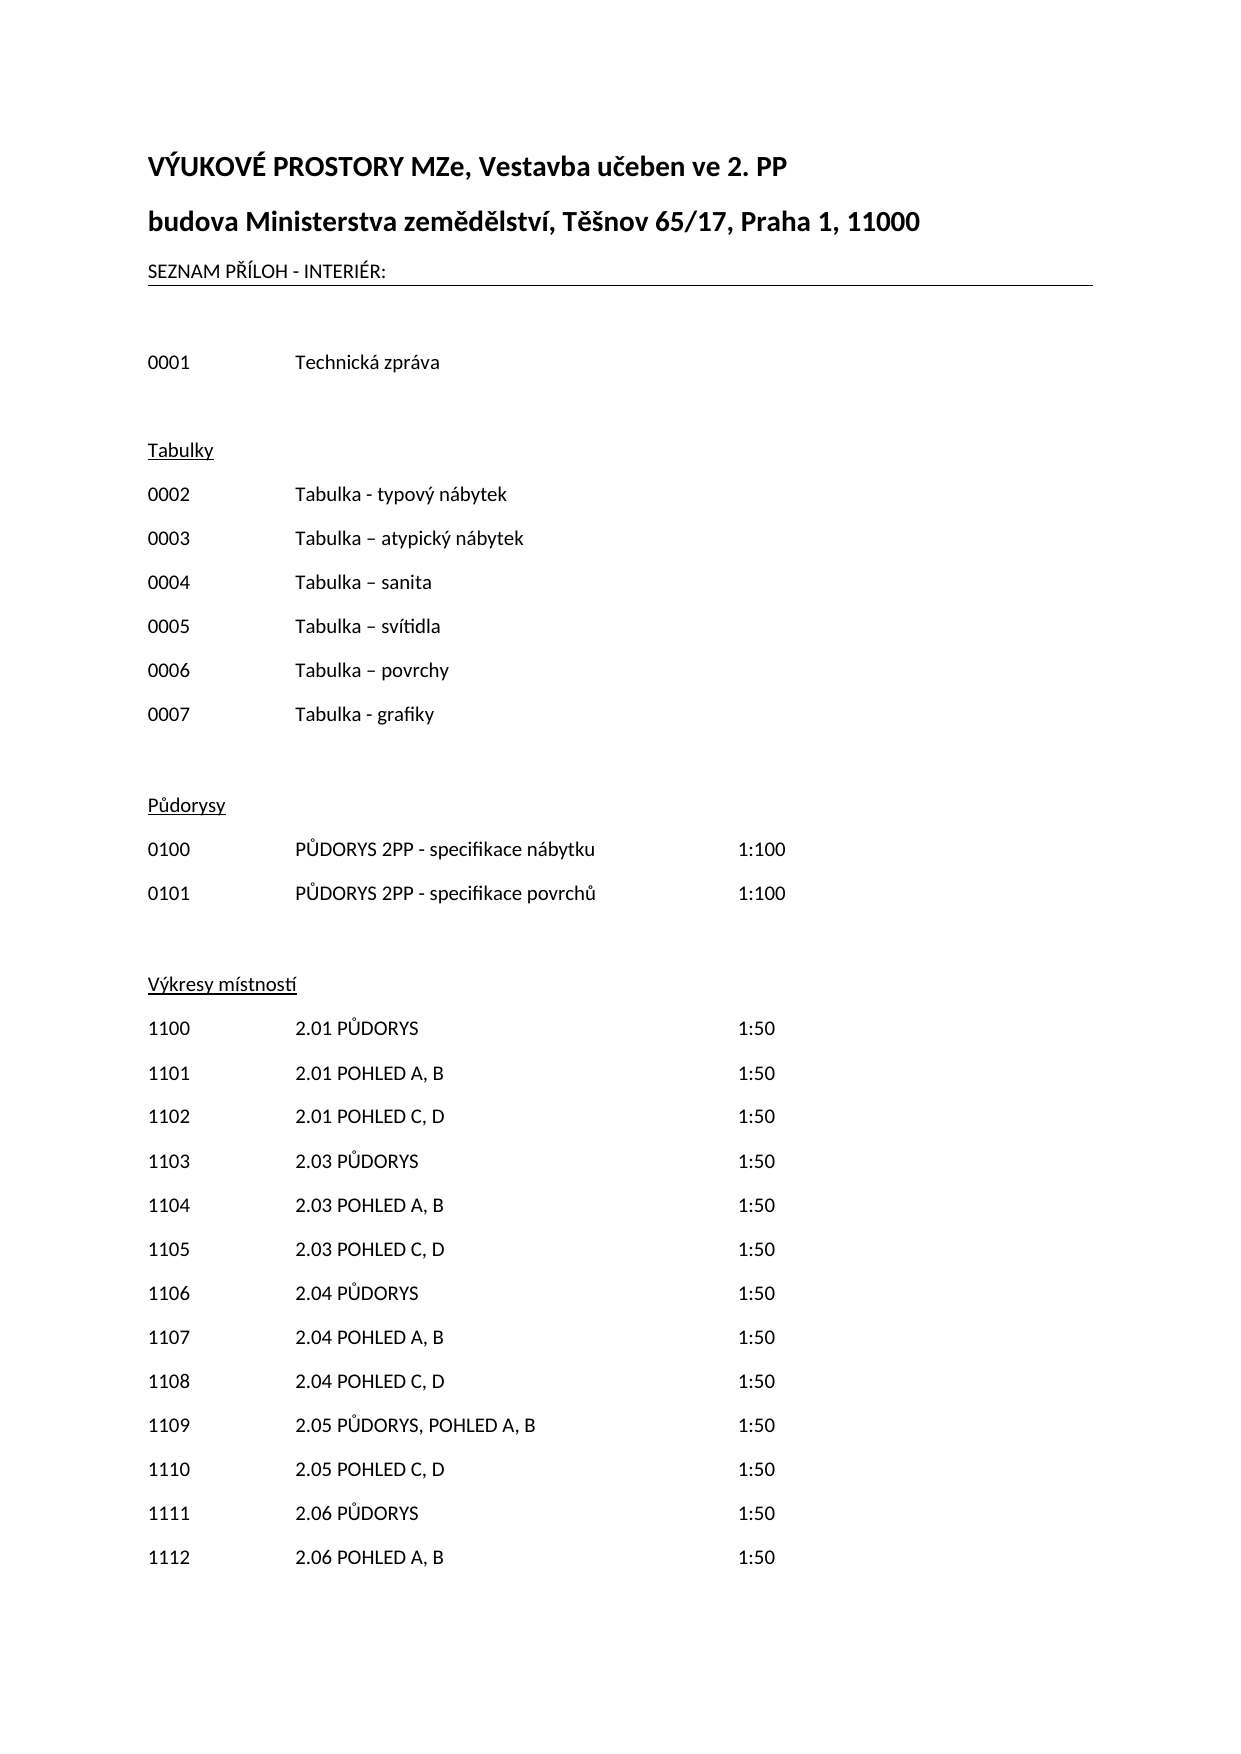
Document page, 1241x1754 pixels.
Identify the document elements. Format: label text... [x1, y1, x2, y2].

text 1107 2.04 POHLED A, B 1:50 [148, 1324, 1093, 1349]
text 1111 2.06 PŮDORYS 1:50 [148, 1500, 1093, 1526]
text Půdorysy [148, 792, 1093, 818]
text 0001 Technická zpráva [148, 349, 1093, 374]
text Výkresy místností [148, 972, 1093, 997]
text 1100 2.01 PŮDORYS 1:50 [148, 1016, 1093, 1041]
text 0101 PŮDORYS 2PP - specifikace povrchů 1:100 [148, 881, 1093, 906]
text 1103 2.03 PŮDORYS 1:50 [148, 1148, 1093, 1173]
text 0002 Tabulka - typový nábytek [148, 481, 1093, 507]
text 0007 Tabulka - grafiky [148, 702, 1093, 727]
text SEZNAM PŘÍLOH - INTERIÉR: [148, 258, 1093, 285]
text 1105 2.03 POHLED C, D 1:50 [148, 1236, 1093, 1261]
text 1112 2.06 POHLED A, B 1:50 [148, 1544, 1093, 1570]
text 1109 2.05 PŮDORYS, POHLED A, B 1:50 [148, 1412, 1093, 1438]
text budova Ministerstva zemědělství, Těšnov 65/17, Praha 1, 11000 [148, 203, 1093, 238]
text Tabulky [148, 437, 1093, 463]
text VÝUKOVÉ PROSTORY MZe, Vestavba učeben ve 2. PP [148, 148, 1093, 183]
text 1104 2.03 POHLED A, B 1:50 [148, 1192, 1093, 1217]
text 0005 Tabulka – svítidla [148, 613, 1093, 639]
text 1106 2.04 PŮDORYS 1:50 [148, 1280, 1093, 1305]
text 1102 2.01 POHLED C, D 1:50 [148, 1104, 1093, 1129]
text 1108 2.04 POHLED C, D 1:50 [148, 1368, 1093, 1393]
text 0004 Tabulka – sanita [148, 569, 1093, 595]
text 1101 2.01 POHLED A, B 1:50 [148, 1060, 1093, 1085]
text 1110 2.05 POHLED C, D 1:50 [148, 1456, 1093, 1482]
text 0006 Tabulka – povrchy [148, 657, 1093, 683]
text 0003 Tabulka – atypický nábytek [148, 525, 1093, 551]
text 0100 PŮDORYS 2PP - specifikace nábytku 1:100 [148, 837, 1093, 862]
